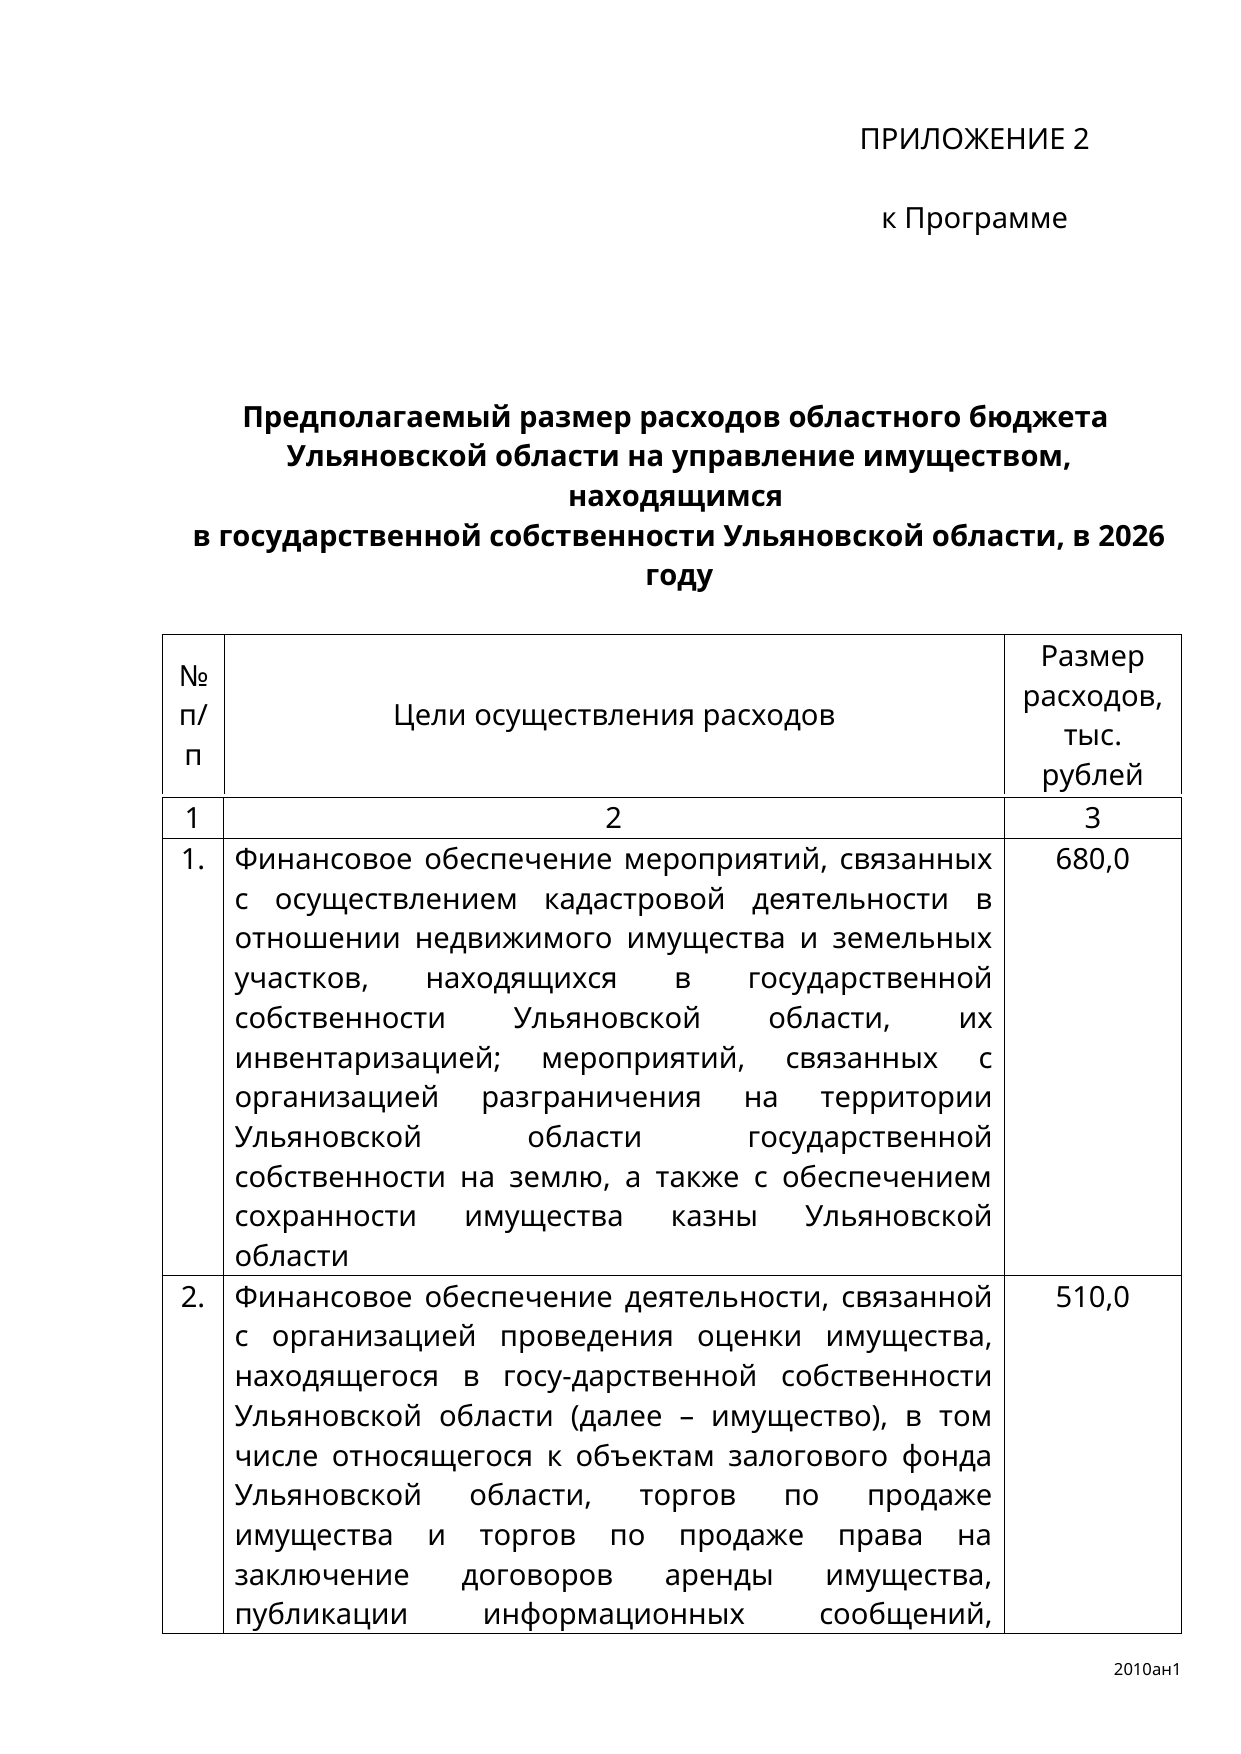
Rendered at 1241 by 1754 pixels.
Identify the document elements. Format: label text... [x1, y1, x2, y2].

table_cell 510,0 [1005, 1276, 1181, 1633]
table_cell 680,0 [1005, 839, 1181, 1275]
table_header Цели осуществления расходов [225, 635, 1004, 794]
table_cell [224, 1276, 1004, 1633]
text ПРИЛОЖЕНИЕ 2 [768, 118, 1181, 158]
text Предполагаемый размер расходов областного бюджета Ульяновской области на управление имуществом, находящимся в государственной собственности Ульяновской области, в 2026 году [177, 396, 1181, 594]
table_cell 1. [163, 839, 223, 1275]
text к Программе [768, 197, 1181, 237]
table_header 3 [1005, 798, 1181, 837]
table_header 1 [163, 798, 223, 837]
table_header Размер расходов, тыс. рублей [1005, 635, 1181, 794]
table_header 2 [224, 798, 1004, 837]
table_cell 2. [163, 1276, 223, 1633]
table_cell Финансовое обеспечение мероприятий, связанных с осуществлением кадастровой деятельности в отношении недвижимого имущества и земельных участков, находящихся в государственной собственности Ульяновской области, их инвентаризацией; мероприятий, связанных с организацией разграничения на территории Ульяновской области государственной собственности на землю, а также с обеспечением сохранности имущества казны Ульяновской области [224, 839, 1004, 1275]
table_header № п/п [163, 635, 224, 794]
